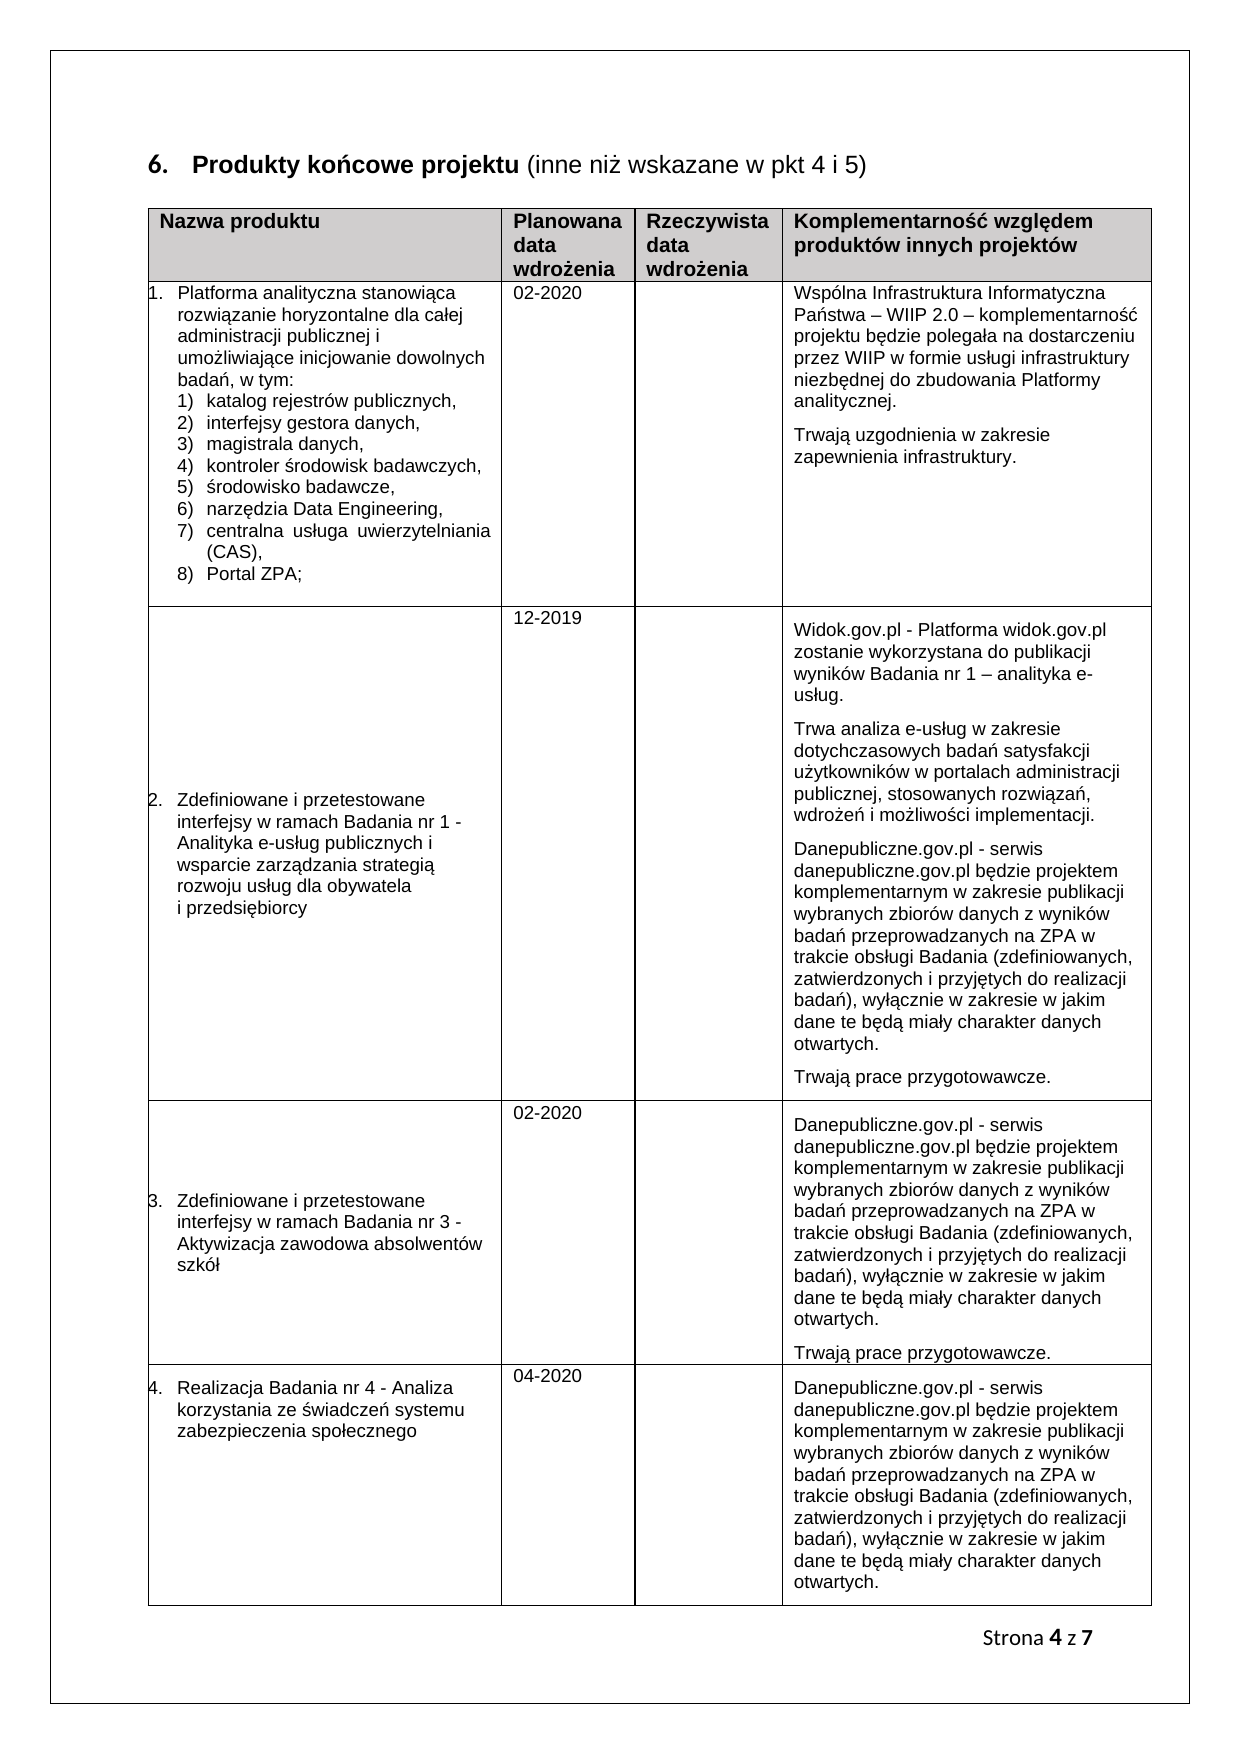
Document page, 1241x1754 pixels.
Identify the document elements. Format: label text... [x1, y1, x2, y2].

table_header Planowana data wdrożenia [502, 209, 634, 281]
table_cell [636, 1365, 782, 1605]
table_cell Wspólna Infrastruktura Informatyczna Państwa – WIIP 2.0 – komplementarność projektu będzie polegała na dostarczeniu przez WIIP w formie usługi infrastruktury niezbędnej do zbudowania Platformy analitycznej. Trwają uzgodnienia w zakresie zapewnienia infrastruktury. [783, 282, 1151, 606]
table_cell 04-2020 [502, 1365, 634, 1605]
table_cell [636, 1101, 782, 1364]
table_cell [636, 282, 782, 606]
table_cell Zdefiniowane i przetestowane interfejsy w ramach Badania nr 1 - Analityka e-usług publicznych i wsparcie zarządzania strategią rozwoju usług dla obywatela i przedsiębiorcy [149, 607, 501, 1100]
table_header Nazwa produktu [149, 209, 501, 281]
table_header Komplementarność względem produktów innych projektów [783, 209, 1151, 281]
table_cell [636, 607, 782, 1100]
table_cell Zdefiniowane i przetestowane interfejsy w ramach Badania nr 3 - Aktywizacja zawodowa absolwentów szkół [149, 1101, 501, 1364]
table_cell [149, 1365, 501, 1605]
subtitle Produkty końcowe projektu (inne niż wskazane w pkt 4 i 5) [148, 148, 1093, 181]
table_header Rzeczywista data wdrożenia [636, 209, 782, 281]
table_cell 12-2019 [502, 607, 634, 1100]
table_cell Platforma analityczna stanowiąca rozwiązanie horyzontalne dla całej administracji publicznej i umożliwiające inicjowanie dowolnych badań, w tym: katalog rejestrów publicznych, interfejsy gestora danych, magistrala danych, kontroler środowisk badawczych, środowisko badawcze, narzędzia Data Engineering, centralna usługa uwierzytelniania (CAS), Portal ZPA; [149, 282, 501, 606]
table_cell Widok.gov.pl - Platforma widok.gov.pl zostanie wykorzystana do publikacji wyników Badania nr 1 – analityka e-usług. Trwa analiza e-usług w zakresie dotychczasowych badań satysfakcji użytkowników w portalach administracji publicznej, stosowanych rozwiązań, wdrożeń i możliwości implementacji. Danepubliczne.gov.pl - serwis danepubliczne.gov.pl będzie projektem komplementarnym w zakresie publikacji wybranych zbiorów danych z wyników badań przeprowadzanych na ZPA w trakcie obsługi Badania (zdefiniowanych, zatwierdzonych i przyjętych do realizacji badań), wyłącznie w zakresie w jakim dane te będą miały charakter danych otwartych. Trwają prace przygotowawcze. [783, 607, 1151, 1100]
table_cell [783, 1365, 1151, 1605]
table_cell 02-2020 [502, 282, 634, 606]
table_cell 02-2020 [502, 1101, 634, 1364]
